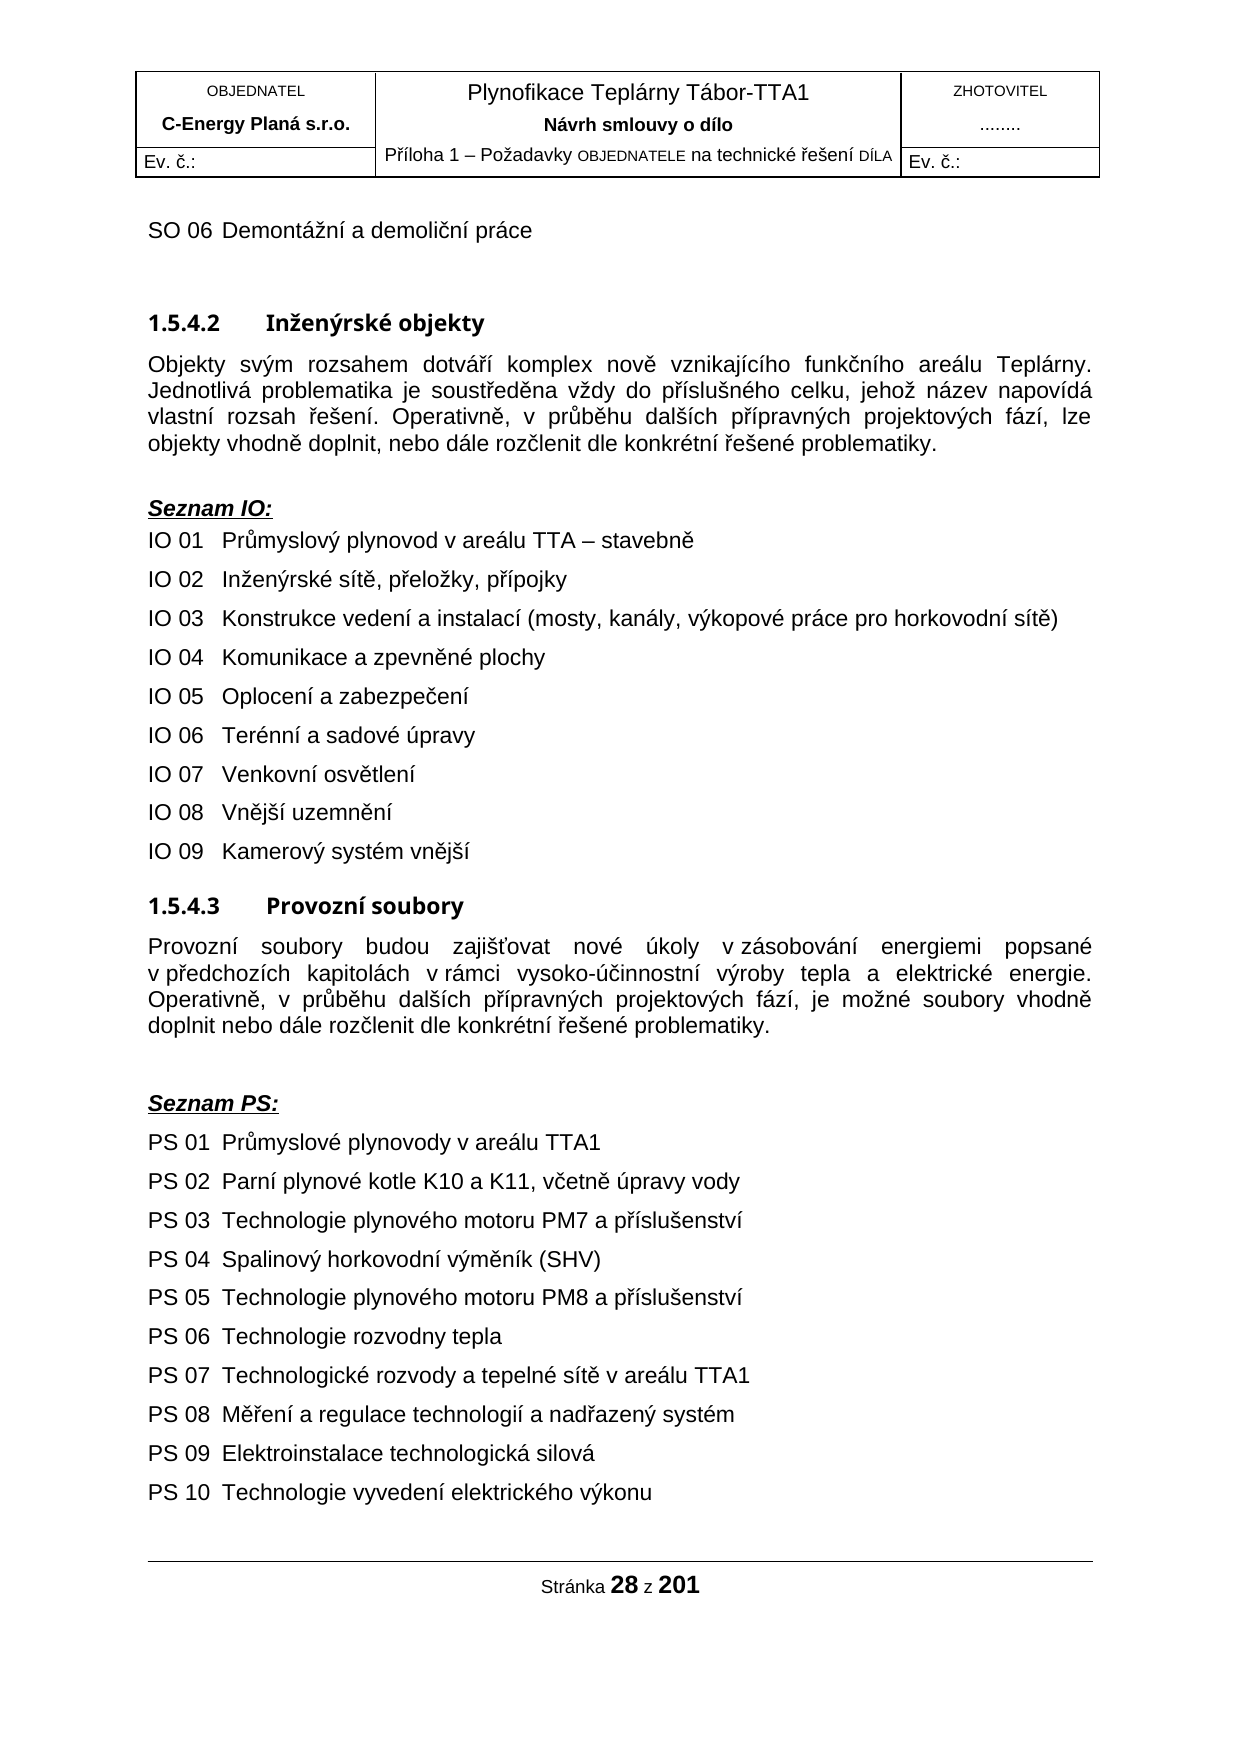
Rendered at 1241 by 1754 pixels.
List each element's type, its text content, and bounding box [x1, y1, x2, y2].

text PS 09 Elektroinstalace technologická silová [148, 1440, 1093, 1466]
text PS 07 Technologické rozvody a tepelné sítě v areálu TTA1 [148, 1362, 1093, 1388]
text IO 01 Průmyslový plynovod v areálu TTA – stavebně [148, 527, 1093, 554]
text PS 08 Měření a regulace technologií a nadřazený systém [148, 1401, 1093, 1427]
text IO 06 Terénní a sadové úpravy [148, 722, 1093, 748]
text PS 10 Technologie vyvedení elektrického výkonu [148, 1479, 1093, 1505]
text PS 05 Technologie plynového motoru PM8 a příslušenství [148, 1284, 1093, 1311]
text PS 02 Parní plynové kotle K10 a K11, včetně úpravy vody [148, 1168, 1093, 1194]
text SO 06 Demontážní a demoliční práce [148, 217, 1093, 243]
text IO 02 Inženýrské sítě, přeložky, přípojky [148, 566, 1093, 593]
text PS 01 Průmyslové plynovody v areálu TTA1 [148, 1129, 1093, 1155]
text IO 09 Kamerový systém vnější [148, 838, 1093, 864]
text IO 07 Venkovní osvětlení [148, 761, 1093, 787]
text IO 03 Konstrukce vedení a instalací (mosty, kanály, výkopové práce pro horkovodní sítě) [148, 605, 1093, 631]
text IO 05 Oplocení a zabezpečení [148, 683, 1093, 709]
text Provozní soubory budou zajišťovat nové úkoly v zásobování energiemi popsané v předchozích kapitolách v rámci vysoko-účinnostní výroby tepla a elektrické energie. Operativně, v průběhu dalších přípravných projektových fází, je možné soubory vhodně doplnit nebo dále rozčlenit dle konkrétní řešené problematiky. [148, 933, 1093, 1039]
text Objekty svým rozsahem dotváří komplex nově vznikajícího funkčního areálu Teplárny. Jednotlivá problematika je soustředěna vždy do příslušného celku, jehož název napovídá vlastní rozsah řešení. Operativně, v průběhu dalších přípravných projektových fází, lze objekty vhodně doplnit, nebo dále rozčlenit dle konkrétní řešené problematiky. [148, 351, 1093, 456]
text PS 04 Spalinový horkovodní výměník (SHV) [148, 1246, 1093, 1272]
subtitle Inženýrské objekty [148, 307, 1093, 338]
text IO 04 Komunikace a zpevněné plochy [148, 644, 1093, 670]
text PS 06 Technologie rozvodny tepla [148, 1323, 1093, 1349]
text Seznam PS: [148, 1090, 1093, 1116]
text IO 08 Vnější uzemnění [148, 799, 1093, 826]
subtitle Provozní soubory [148, 889, 1093, 921]
text Seznam IO: [148, 495, 1093, 521]
text PS 03 Technologie plynového motoru PM7 a příslušenství [148, 1207, 1093, 1233]
